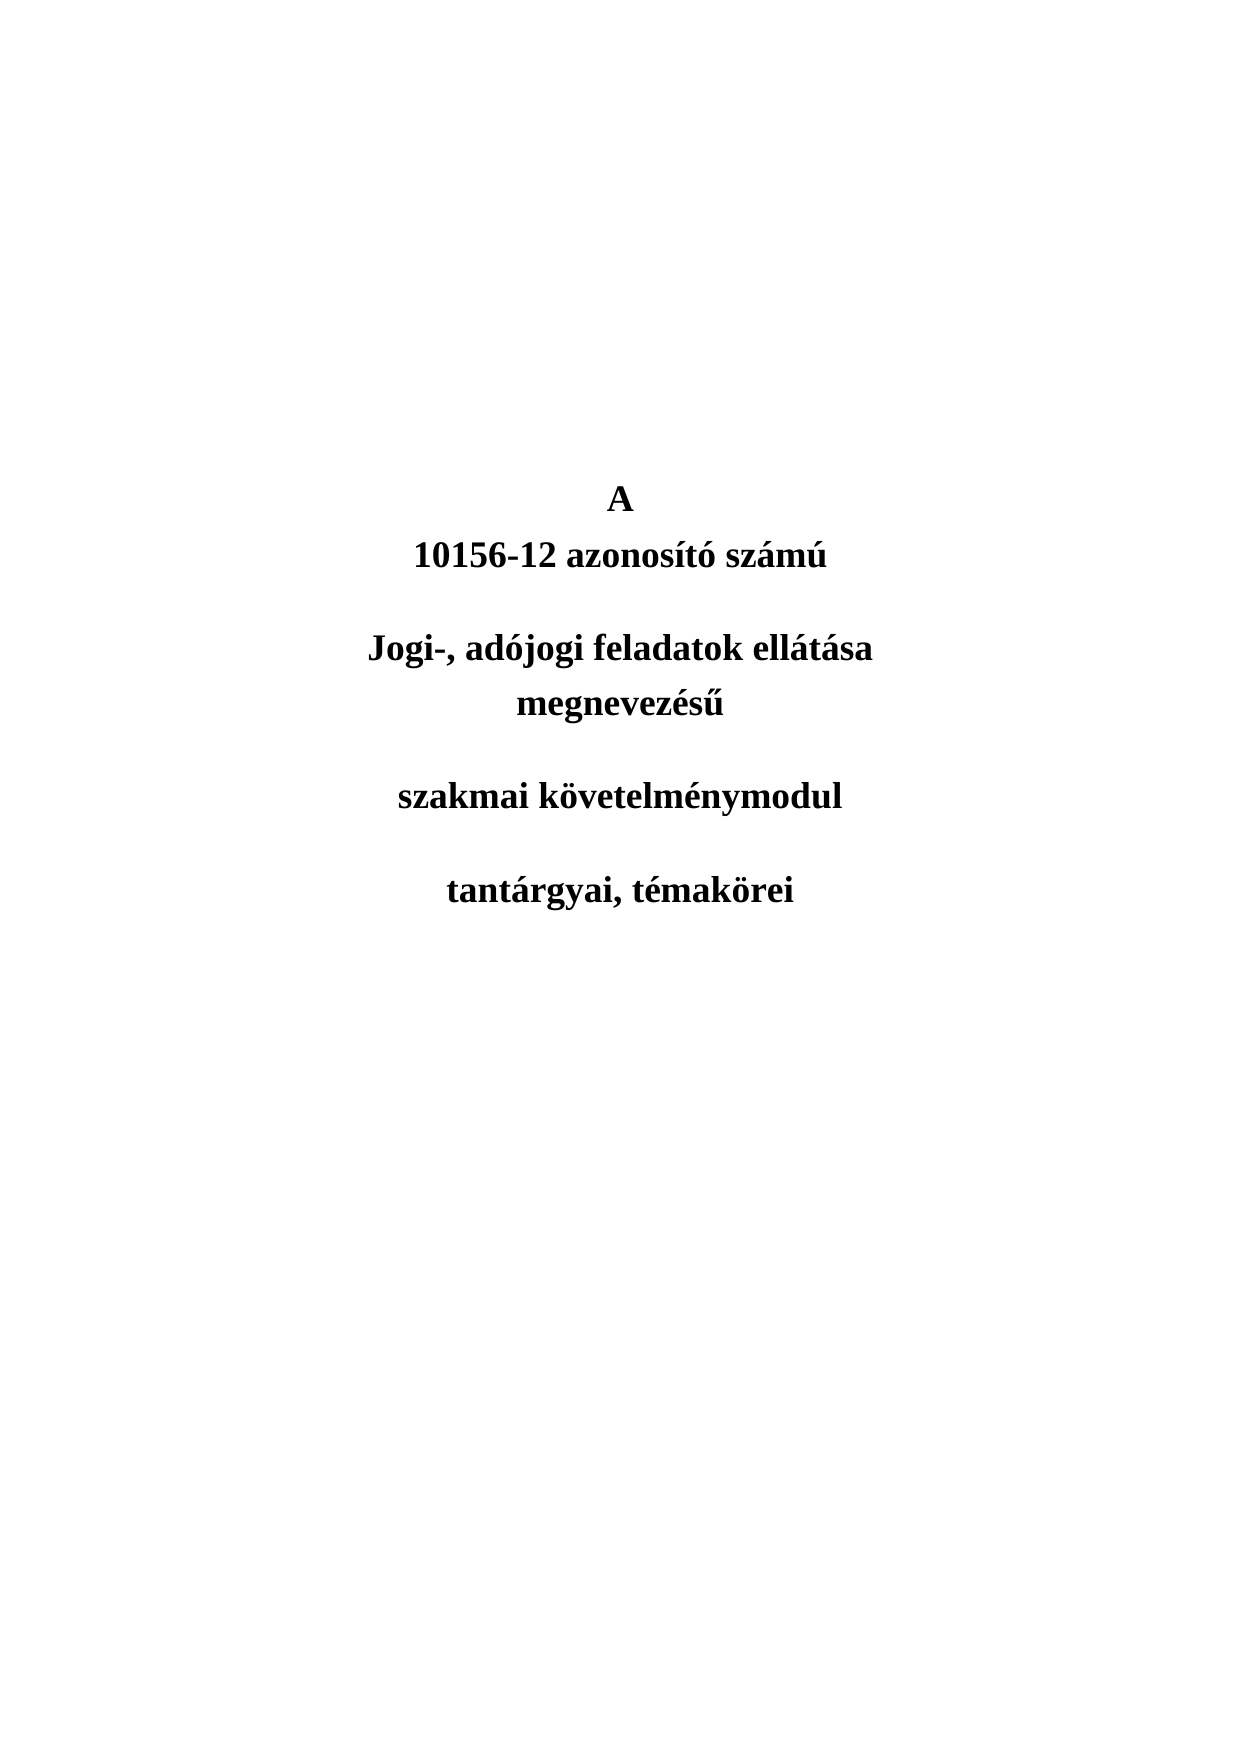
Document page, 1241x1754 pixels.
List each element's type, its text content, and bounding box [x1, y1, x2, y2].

text megnevezésű [148, 681, 1093, 724]
text szakmai követelménymodul [148, 774, 1093, 817]
text 10156-12 azonosító számú [148, 532, 1093, 575]
text Jogi-, adójogi feladatok ellátása [148, 625, 1093, 668]
text A [148, 476, 1093, 519]
text tantárgyai, témakörei [148, 867, 1093, 910]
